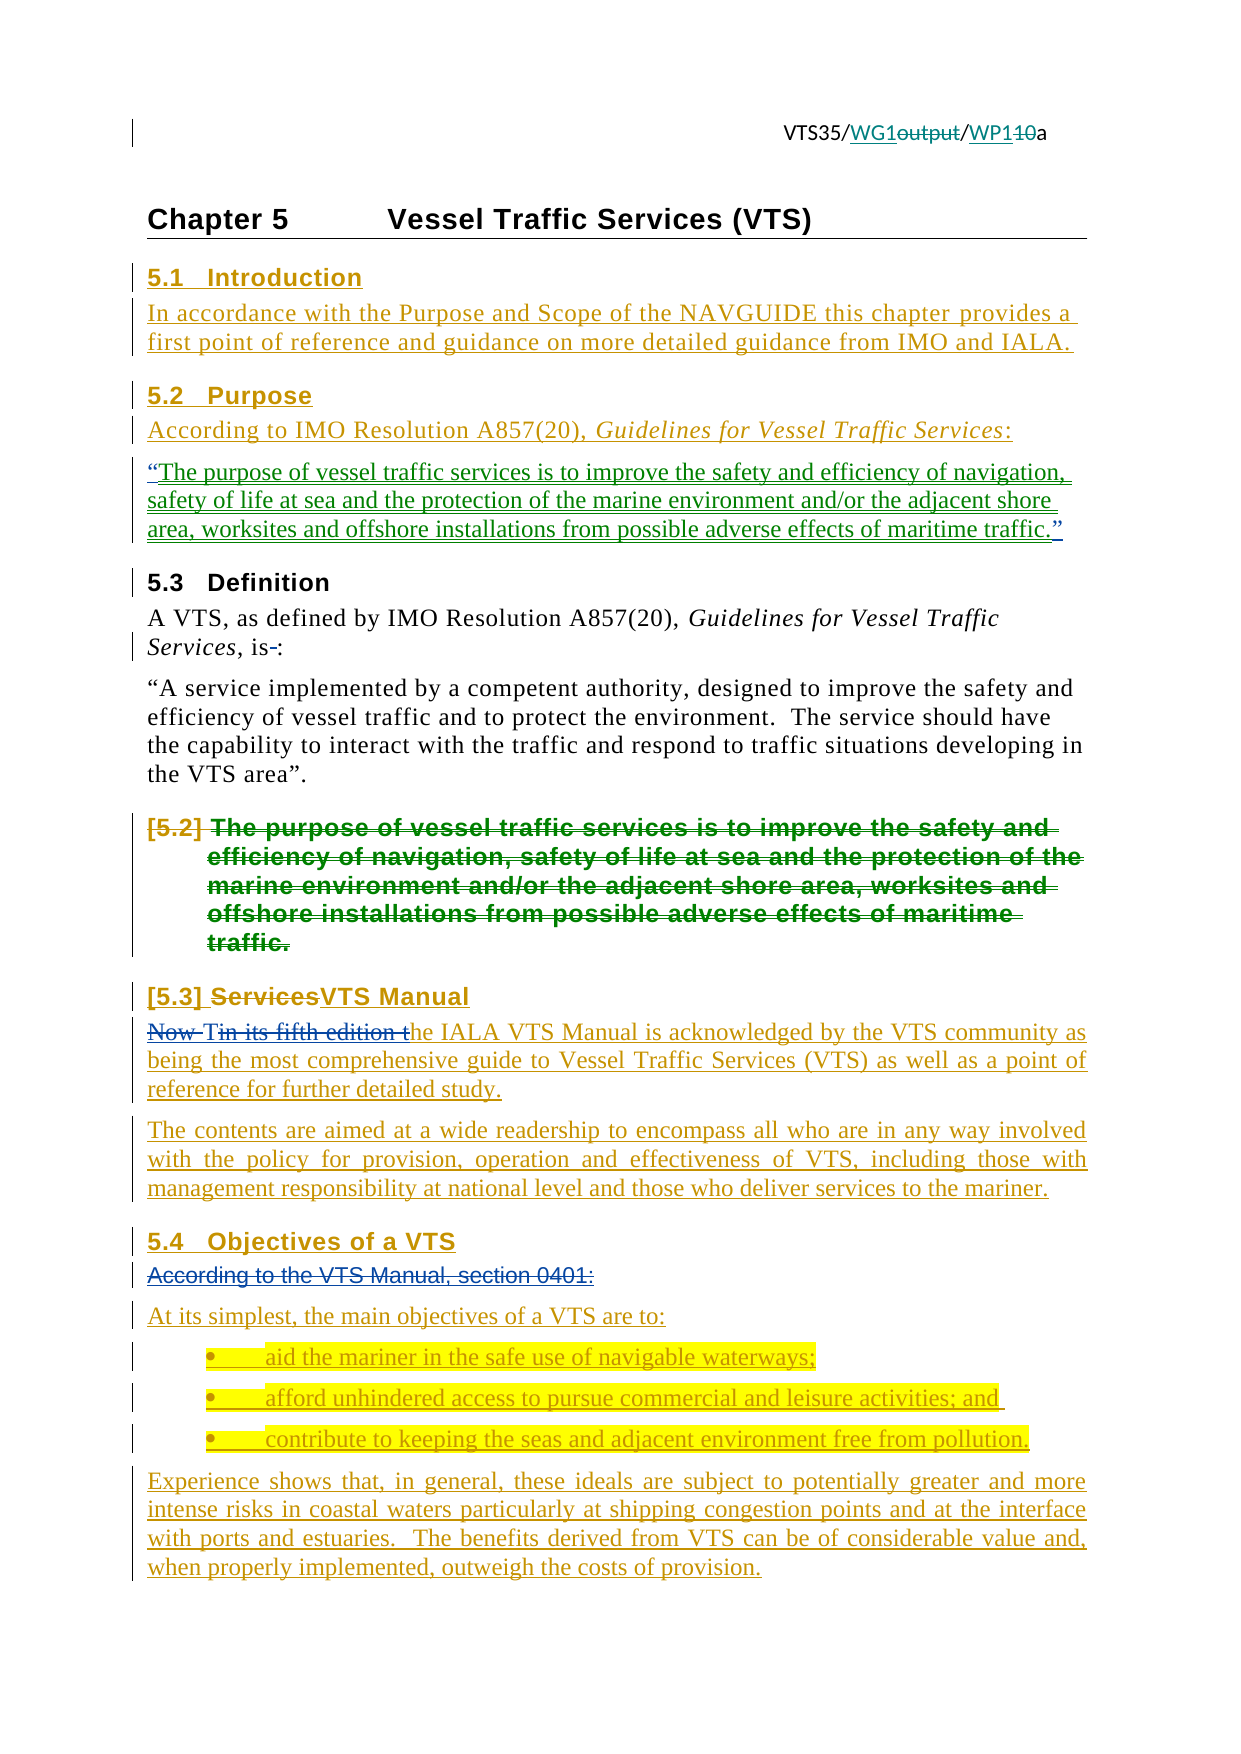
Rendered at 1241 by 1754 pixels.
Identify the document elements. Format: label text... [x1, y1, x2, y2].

text “A service implemented by a competent authority, designed to improve the safety and efficiency of vessel traffic and to protect the environment. The service should have the capability to interact with the traffic and respond to traffic situations developing in the VTS area”. [147, 673, 1087, 788]
subtitle Definition [147, 568, 1087, 597]
text A VTS, as defined by IMO Resolution A857(20), Guidelines for Vessel Traffic Services, is: [147, 603, 1087, 661]
subtitle Vessel Traffic Services (VTS) [147, 202, 1087, 238]
